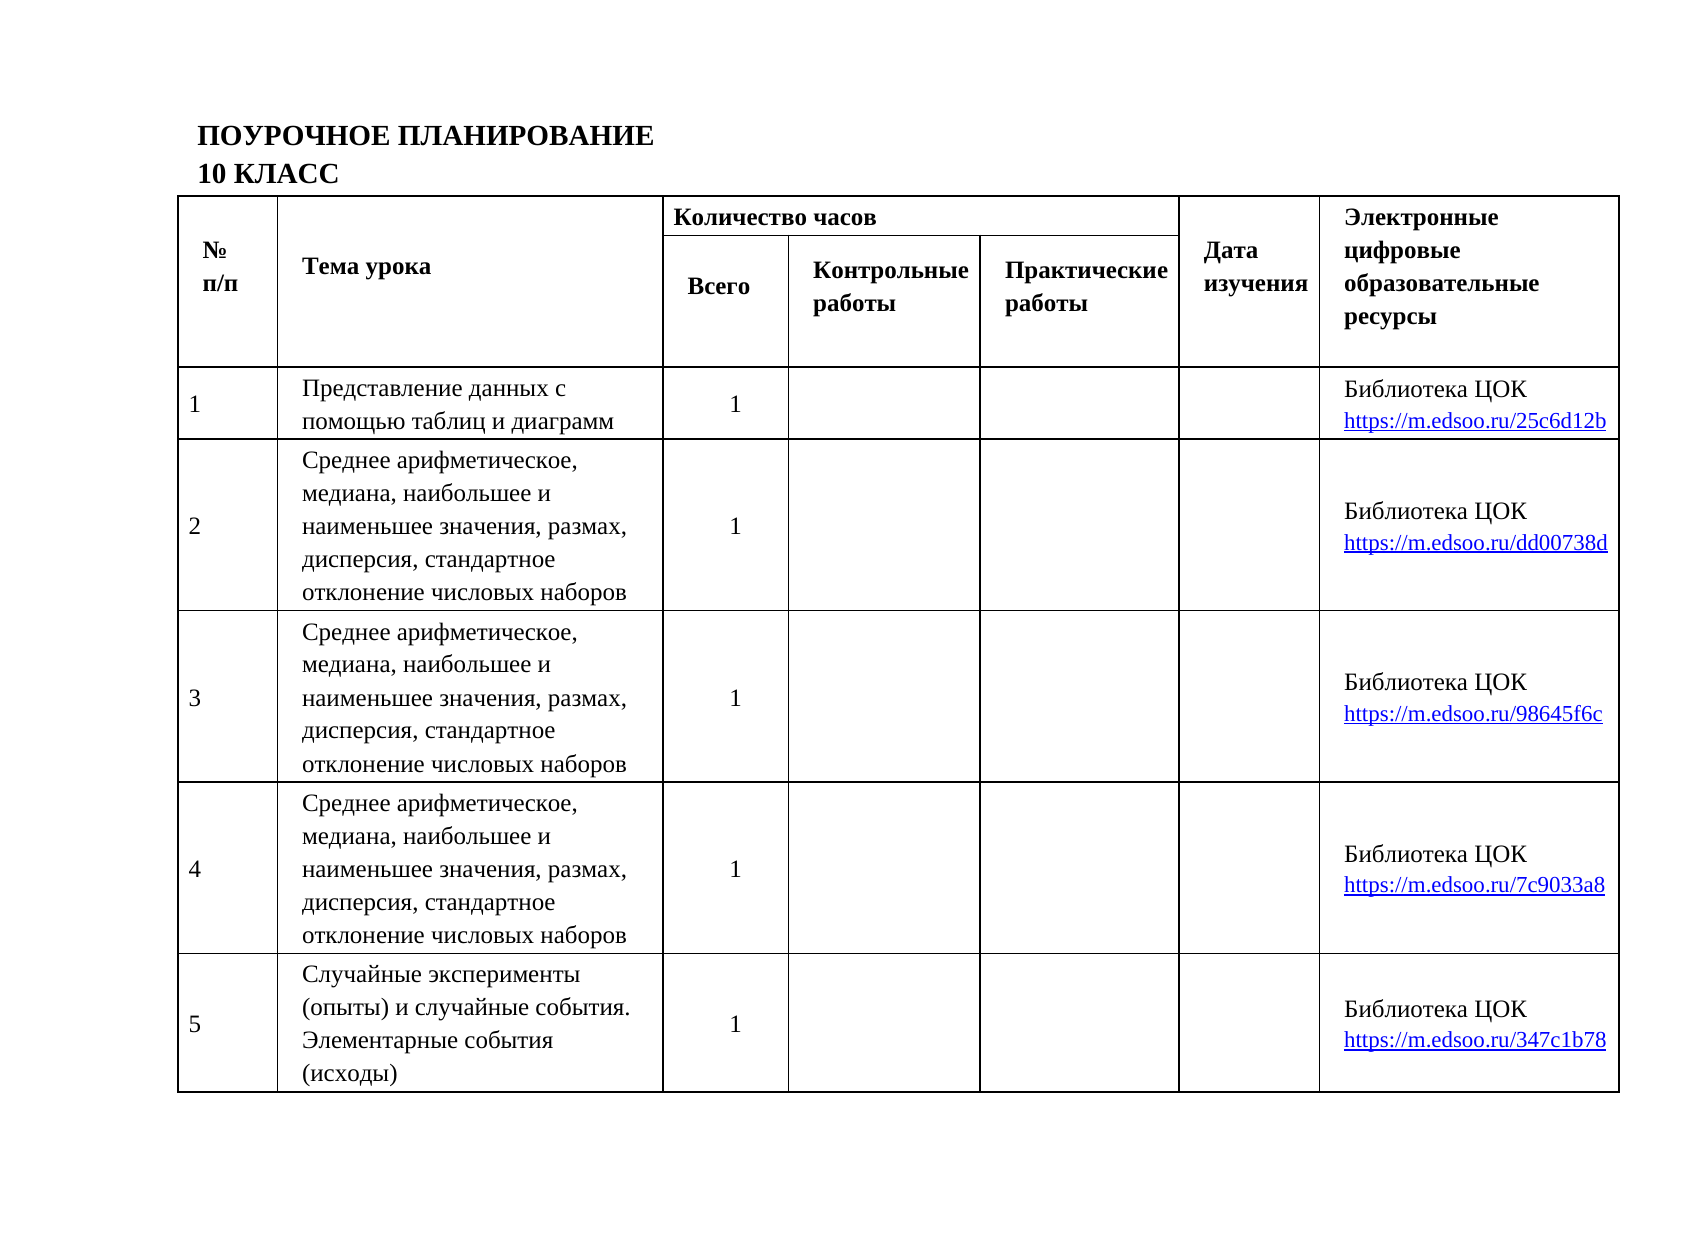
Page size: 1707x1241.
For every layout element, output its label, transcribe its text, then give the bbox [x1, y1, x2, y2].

table_cell [789, 368, 979, 438]
table_cell Библиотека ЦОК https://m.edsoo.ru/dd00738d [1320, 440, 1618, 610]
table_cell Среднее арифметическое, медиана, наибольшее и наименьшее значения, размах, дисперсия, стандартное отклонение числовых наборов [278, 611, 662, 781]
table_cell 1 [664, 954, 788, 1091]
table_cell 1 [664, 611, 788, 781]
table_cell [981, 954, 1178, 1091]
table_cell 5 [179, 954, 277, 1091]
table_cell [981, 368, 1178, 438]
table_cell Практические работы [981, 236, 1178, 366]
table_cell Библиотека ЦОК https://m.edsoo.ru/347c1b78 [1320, 954, 1618, 1091]
table_cell [1180, 611, 1319, 781]
table_cell [1180, 440, 1319, 610]
table_cell [981, 440, 1178, 610]
table_cell 1 [664, 440, 788, 610]
table_cell [981, 611, 1178, 781]
table_cell Библиотека ЦОК https://m.edsoo.ru/25c6d12b [1320, 368, 1618, 438]
table_header Дата изучения [1180, 197, 1319, 366]
table_header Количество часов [664, 197, 1178, 234]
table_cell Представление данных с помощью таблиц и диаграмм [278, 368, 662, 438]
text ПОУРОЧНОЕ ПЛАНИРОВАНИЕ [190, 118, 1618, 152]
table_cell Библиотека ЦОК https://m.edsoo.ru/98645f6c [1320, 611, 1618, 781]
table_cell Среднее арифметическое, медиана, наибольшее и наименьшее значения, размах, дисперсия, стандартное отклонение числовых наборов [278, 440, 662, 610]
table_cell [981, 783, 1178, 953]
table_cell Среднее арифметическое, медиана, наибольшее и наименьшее значения, размах, дисперсия, стандартное отклонение числовых наборов [278, 783, 662, 953]
table_cell Случайные эксперименты (опыты) и случайные события. Элементарные события (исходы) [278, 954, 662, 1091]
table_cell 2 [179, 440, 277, 610]
table_header № п/п [179, 197, 277, 366]
table_cell 1 [179, 368, 277, 438]
table_cell [789, 954, 979, 1091]
table_cell 3 [179, 611, 277, 781]
table_cell [789, 611, 979, 781]
table_cell Контрольные работы [789, 236, 979, 366]
table_cell [789, 440, 979, 610]
table_cell Всего [664, 236, 788, 366]
table_header Тема урока [278, 197, 662, 366]
table_cell [789, 783, 979, 953]
table_cell Библиотека ЦОК https://m.edsoo.ru/7c9033a8 [1320, 783, 1618, 953]
text 10 КЛАСС [190, 157, 1618, 190]
table_cell 1 [664, 368, 788, 438]
table_cell 1 [664, 783, 788, 953]
table_cell 4 [179, 783, 277, 953]
table_cell [1180, 954, 1319, 1091]
table_header Электронные цифровые образовательные ресурсы [1320, 197, 1618, 366]
table_cell [1180, 368, 1319, 438]
table_cell [1180, 783, 1319, 953]
